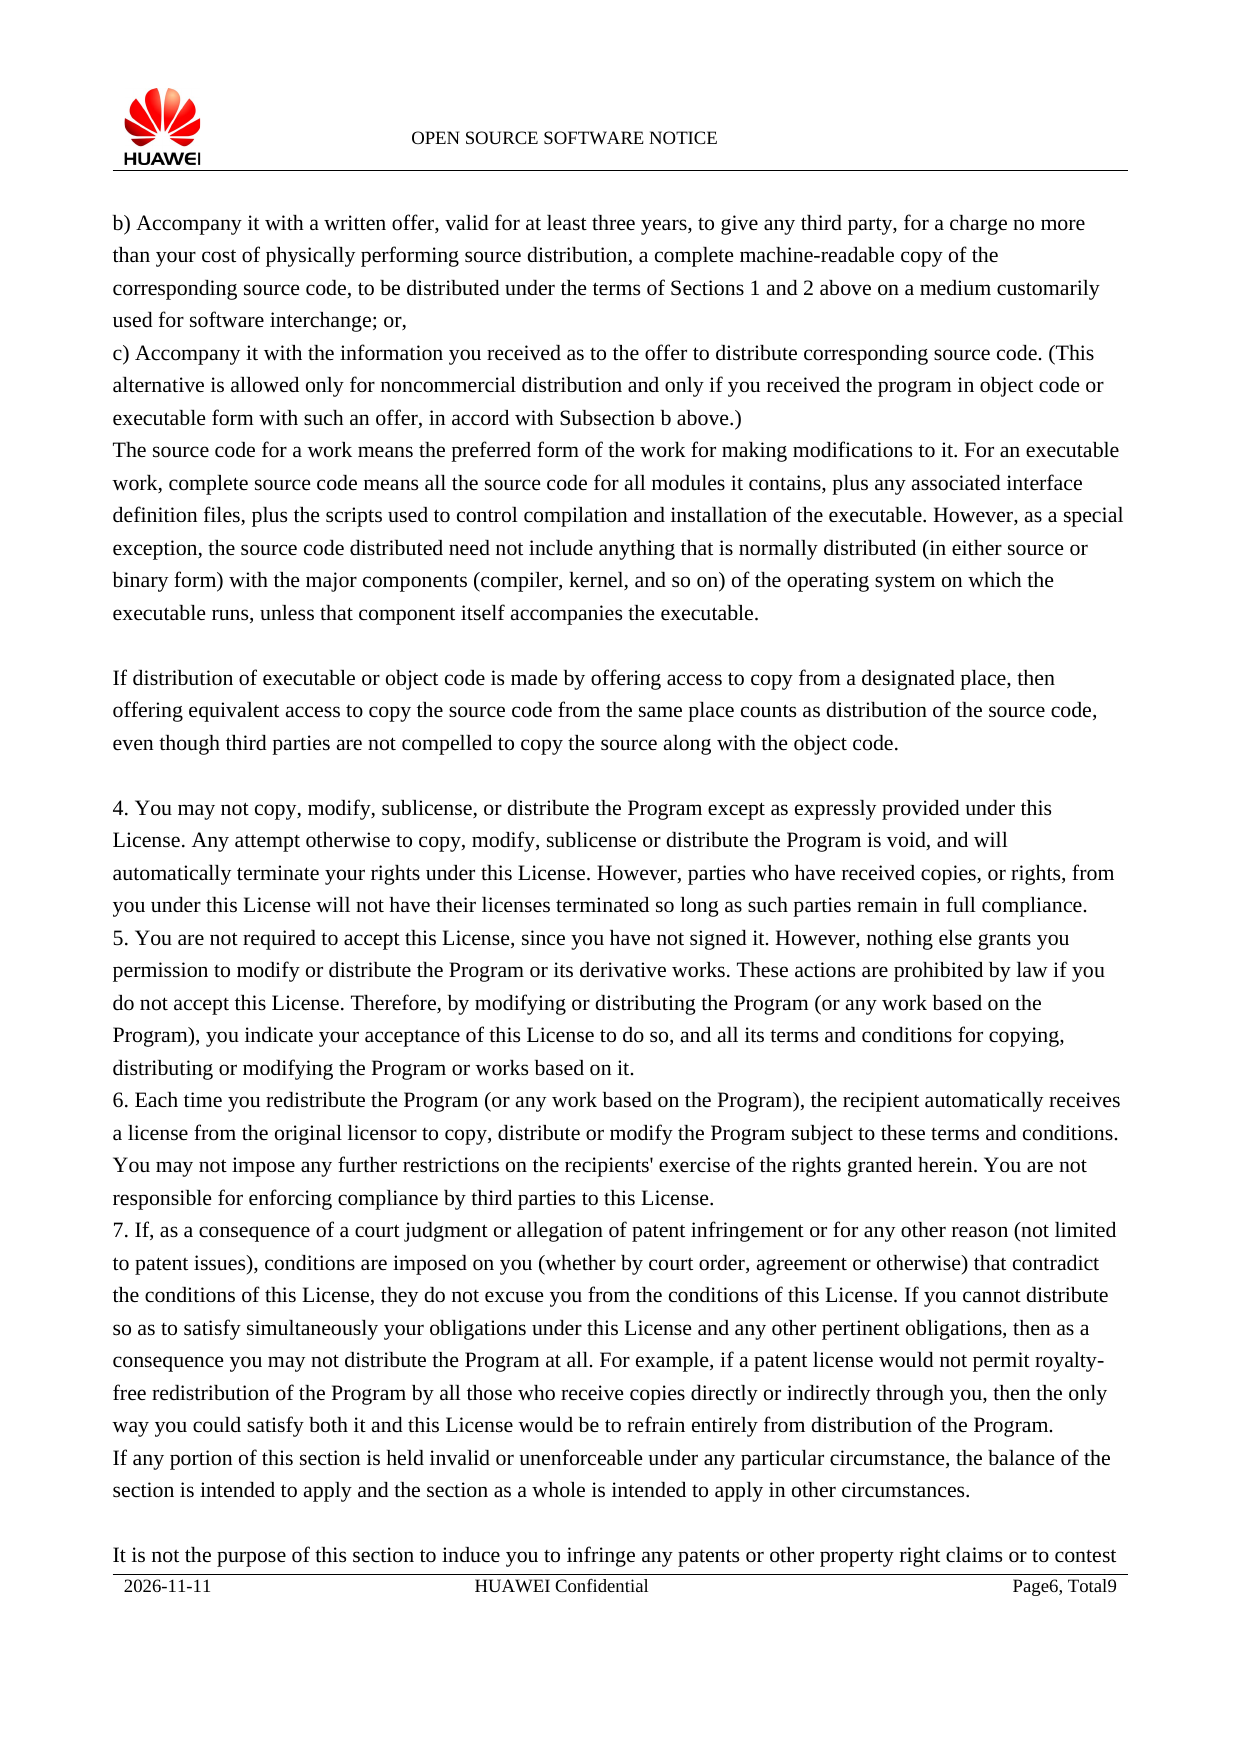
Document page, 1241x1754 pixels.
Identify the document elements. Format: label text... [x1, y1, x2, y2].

picture [124, 88, 201, 165]
